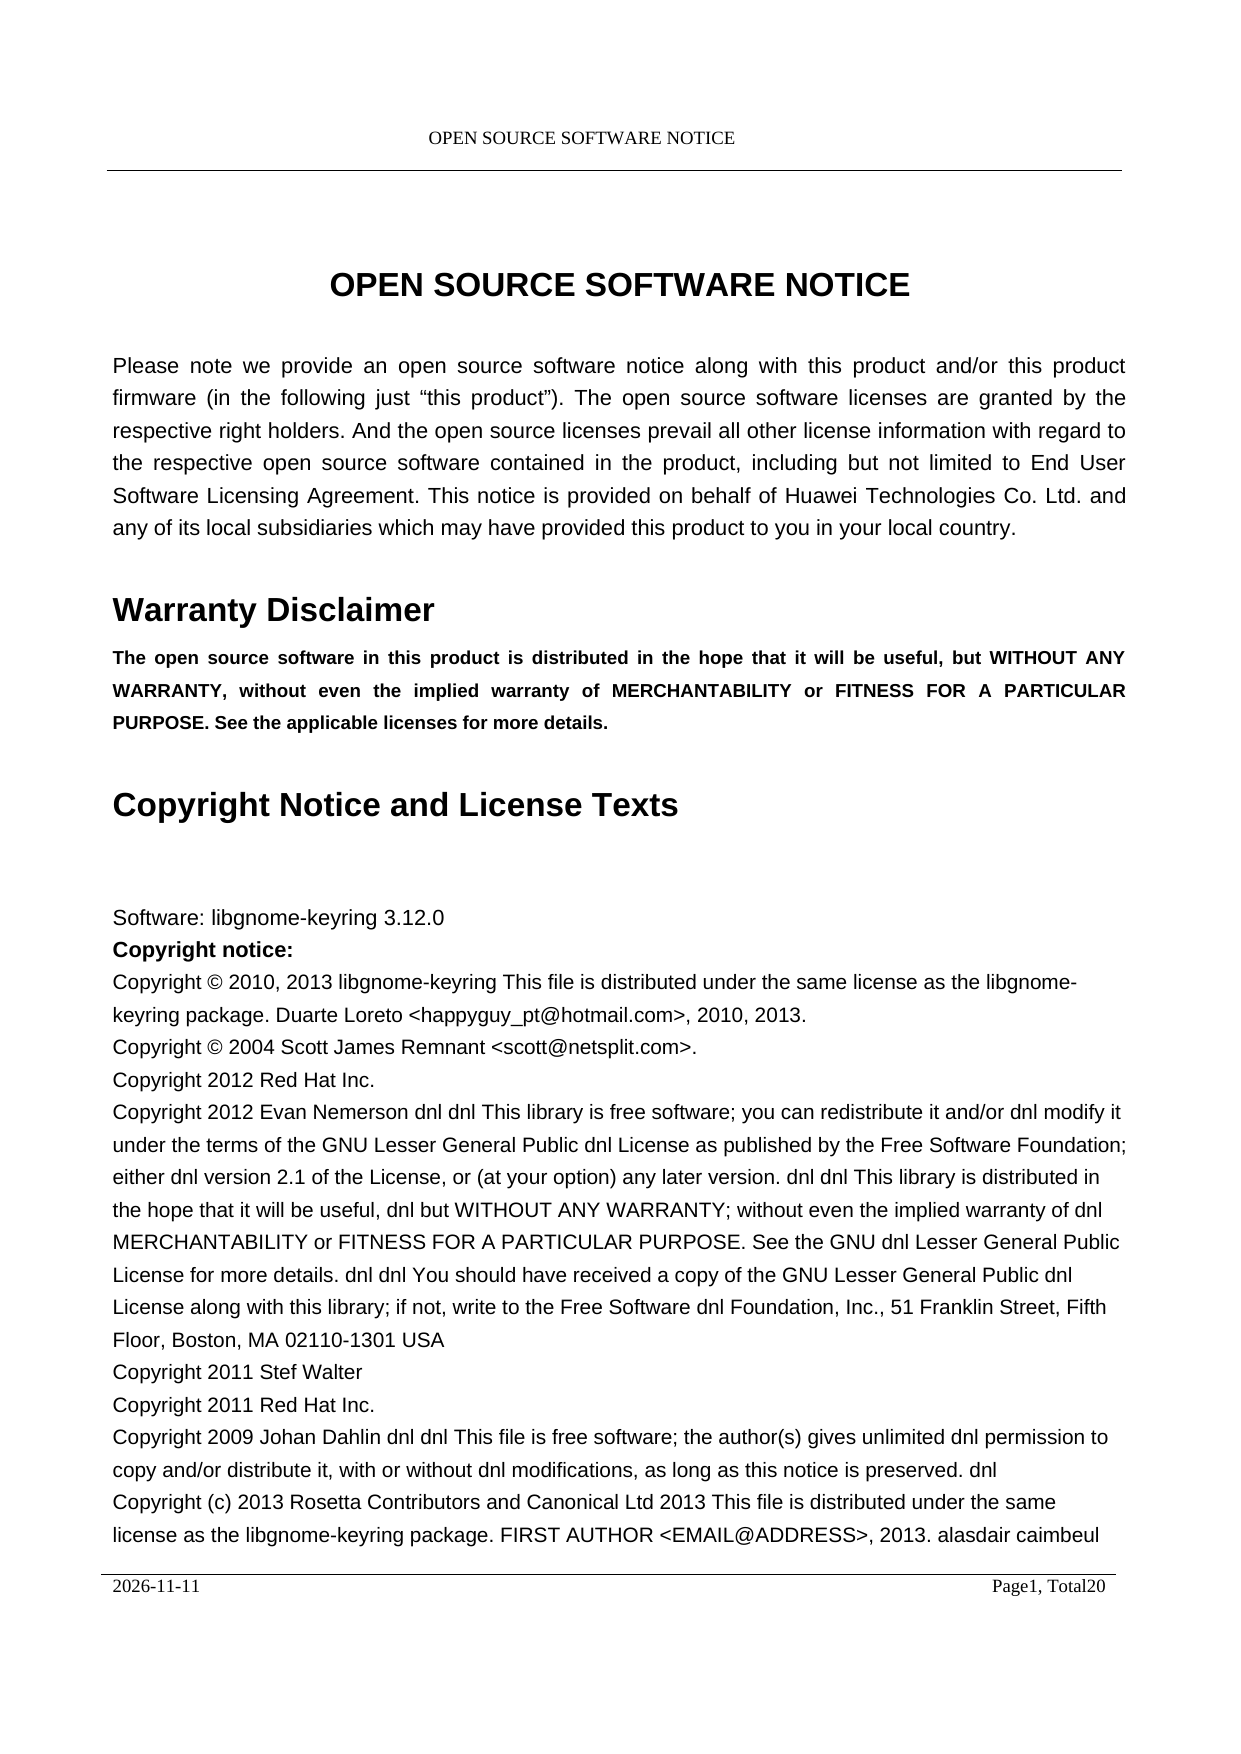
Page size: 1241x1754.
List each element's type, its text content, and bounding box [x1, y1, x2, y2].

text Copyright 2011 Stef Walter [112, 1356, 1128, 1388]
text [112, 1486, 1128, 1551]
text Copyright Notice and License Texts [112, 771, 1128, 836]
text OPEN SOURCE SOFTWARE NOTICE [112, 251, 1128, 316]
text Copyright 2011 Red Hat Inc. [112, 1388, 1128, 1421]
text Warranty Disclaimer [112, 576, 1128, 641]
text Copyright 2012 Evan Nemerson dnl dnl This library is free software; you can redistribute it and/or dnl modify it under the terms of the GNU Lesser General Public dnl License as published by the Free Software Foundation; either dnl version 2.1 of the License, or (at your option) any later version. dnl dnl This library is distributed in the hope that it will be useful, dnl but WITHOUT ANY WARRANTY; without even the implied warranty of dnl MERCHANTABILITY or FITNESS FOR A PARTICULAR PURPOSE. See the GNU dnl Lesser General Public License for more details. dnl dnl You should have received a copy of the GNU Lesser General Public dnl License along with this library; if not, write to the Free Software dnl Foundation, Inc., 51 Franklin Street, Fifth Floor, Boston, MA 02110-1301 USA [112, 1096, 1128, 1356]
text Copyright 2012 Red Hat Inc. [112, 1063, 1128, 1096]
text Please note we provide an open source software notice along with this product and/or this product firmware (in the following just “this product”). The open source software licenses are granted by the respective right holders. And the open source licenses prevail all other license information with regard to the respective open source software contained in the product, including but not limited to End User Software Licensing Agreement. This notice is provided on behalf of Huawei Technologies Co. Ltd. and any of its local subsidiaries which may have provided this product to you in your local country. [112, 349, 1128, 544]
text Copyright notice: [112, 933, 1128, 966]
text Software: libgnome-keyring 3.12.0 [112, 901, 1128, 933]
text The open source software in this product is distributed in the hope that it will be useful, but WITHOUT ANY WARRANTY, without even the implied warranty of MERCHANTABILITY or FITNESS FOR A PARTICULAR PURPOSE. See the applicable licenses for more details. [112, 641, 1128, 739]
text Copyright 2009 Johan Dahlin dnl dnl This file is free software; the author(s) gives unlimited dnl permission to copy and/or distribute it, with or without dnl modifications, as long as this notice is preserved. dnl [112, 1421, 1128, 1486]
text Copyright © 2004 Scott James Remnant <scott@netsplit.com>. [112, 1031, 1128, 1063]
text Copyright © 2010, 2013 libgnome-keyring This file is distributed under the same license as the libgnome-keyring package. Duarte Loreto <happyguy_pt@hotmail.com>, 2010, 2013. [112, 966, 1128, 1031]
